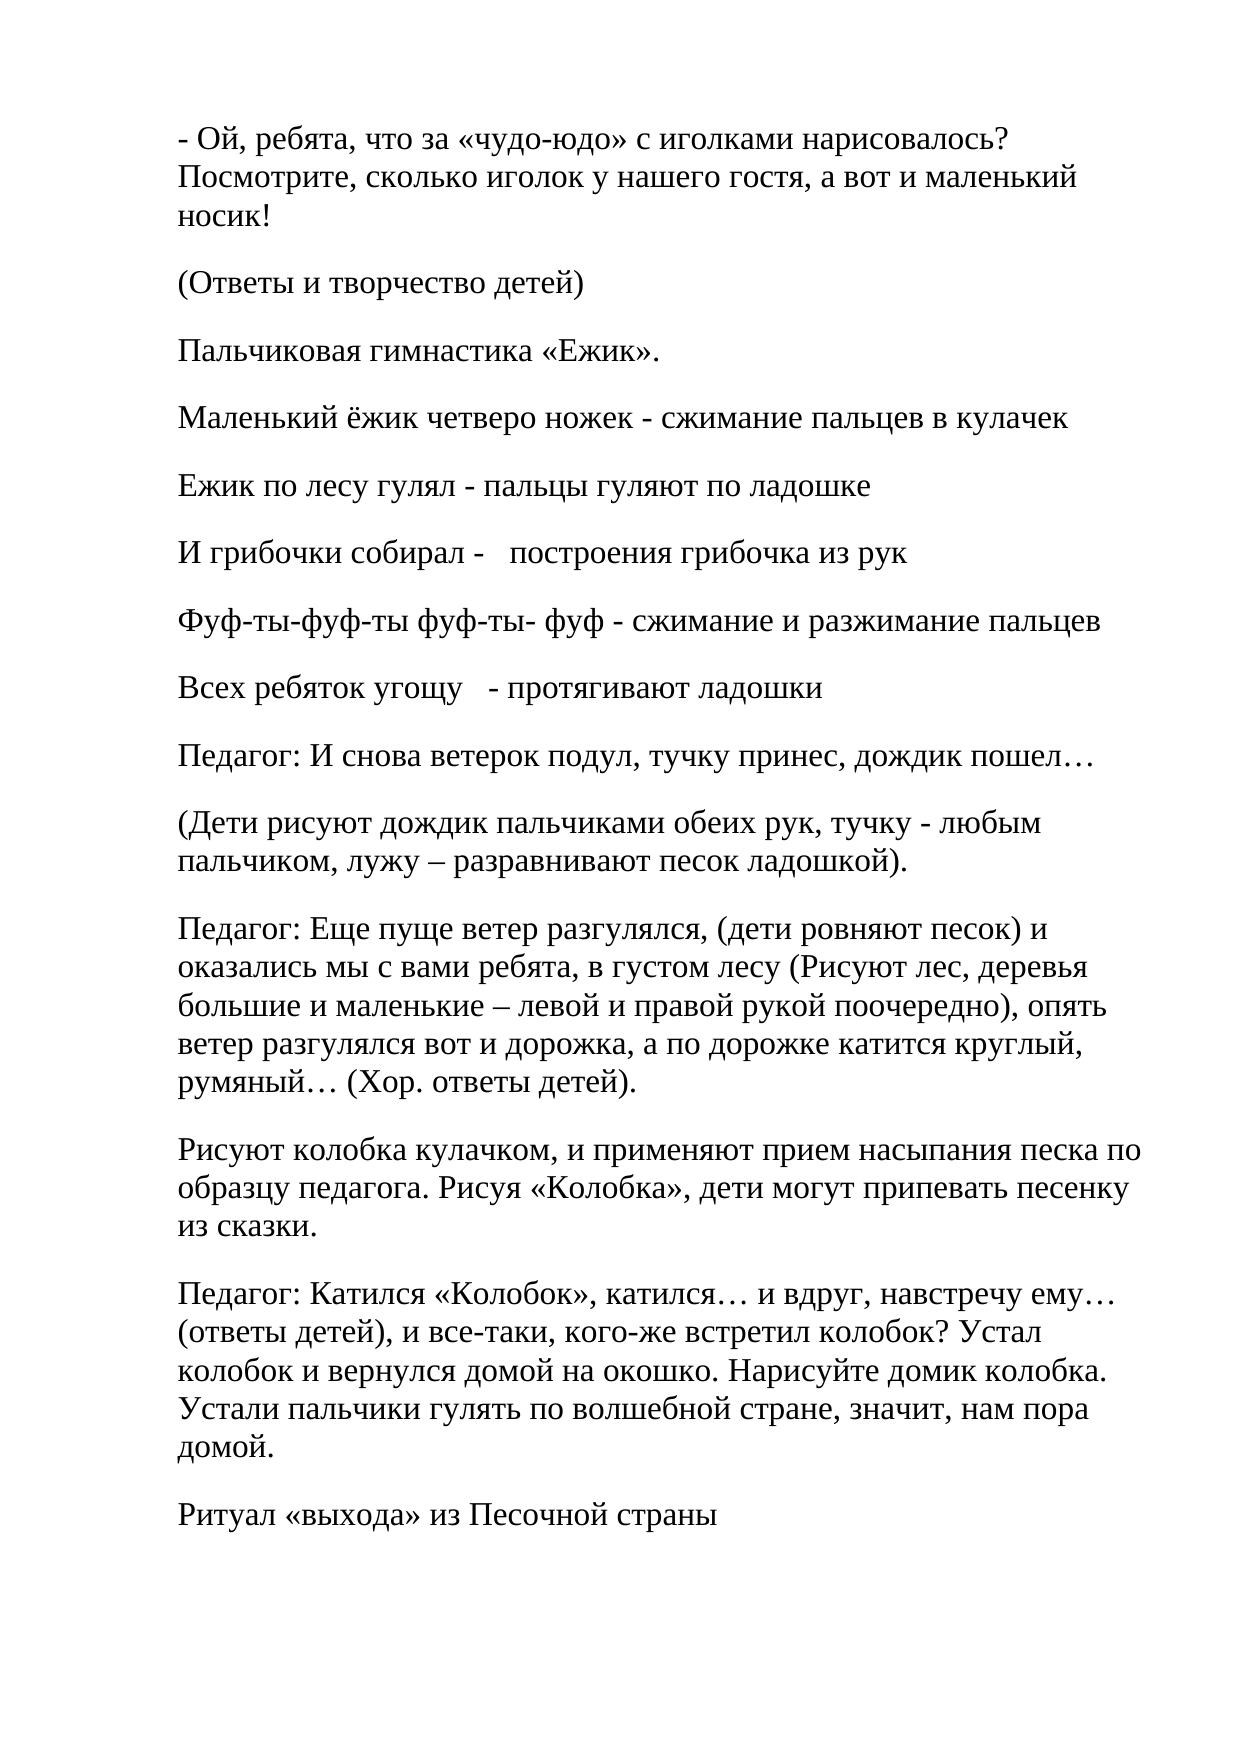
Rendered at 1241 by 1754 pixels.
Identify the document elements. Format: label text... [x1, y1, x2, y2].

text (Ответы и творчество детей) [177, 262, 1152, 301]
text Пальчиковая гимнастика «Ежик». [177, 330, 1152, 368]
text Педагог: И снова ветерок подул, тучку принес, дождик пошел… [177, 735, 1152, 773]
text Педагог: Катился «Колобок», катился… и вдруг, навстречу ему… (ответы детей), и все-таки, кого-же встретил колобок? Устал колобок и вернулся домой на окошко. Нарисуйте домик колобка. Устали пальчики гулять по волшебной стране, значит, нам пора домой. [177, 1273, 1152, 1465]
text Фуф-ты-фуф-ты фуф-ты- фуф - сжимание и разжимание пальцев [177, 600, 1152, 638]
text Педагог: Еще пуще ветер разгулялся, (дети ровняют песок) и оказались мы с вами ребята, в густом лесу (Рисуют лес, деревья большие и маленькие – левой и правой рукой поочередно), опять ветер разгулялся вот и дорожка, а по дорожке катится круглый, румяный… (Хор. ответы детей). [177, 908, 1152, 1100]
text Ежик по лесу гулял - пальцы гуляют по ладошке [177, 465, 1152, 503]
text Маленький ёжик четверо ножек - сжимание пальцев в кулачек [177, 397, 1152, 436]
text Ритуал «выхода» из Песочной страны [177, 1494, 1152, 1532]
text (Дети рисуют дождик пальчиками обеих рук, тучку - любым пальчиком, лужу – разравнивают песок ладошкой). [177, 802, 1152, 879]
text И грибочки собирал - построения грибочка из рук [177, 532, 1152, 571]
text Рисуют колобка кулачком, и применяют прием насыпания песка по образцу педагога. Рисуя «Колобка», дети могут припевать песенку из сказки. [177, 1129, 1152, 1244]
text - Ой, ребята, что за «чудо-юдо» с иголками нарисовалось? Посмотрите, сколько иголок у нашего гостя, а вот и маленький носик! [177, 118, 1152, 233]
text Всех ребяток угощу - протягивают ладошки [177, 667, 1152, 706]
